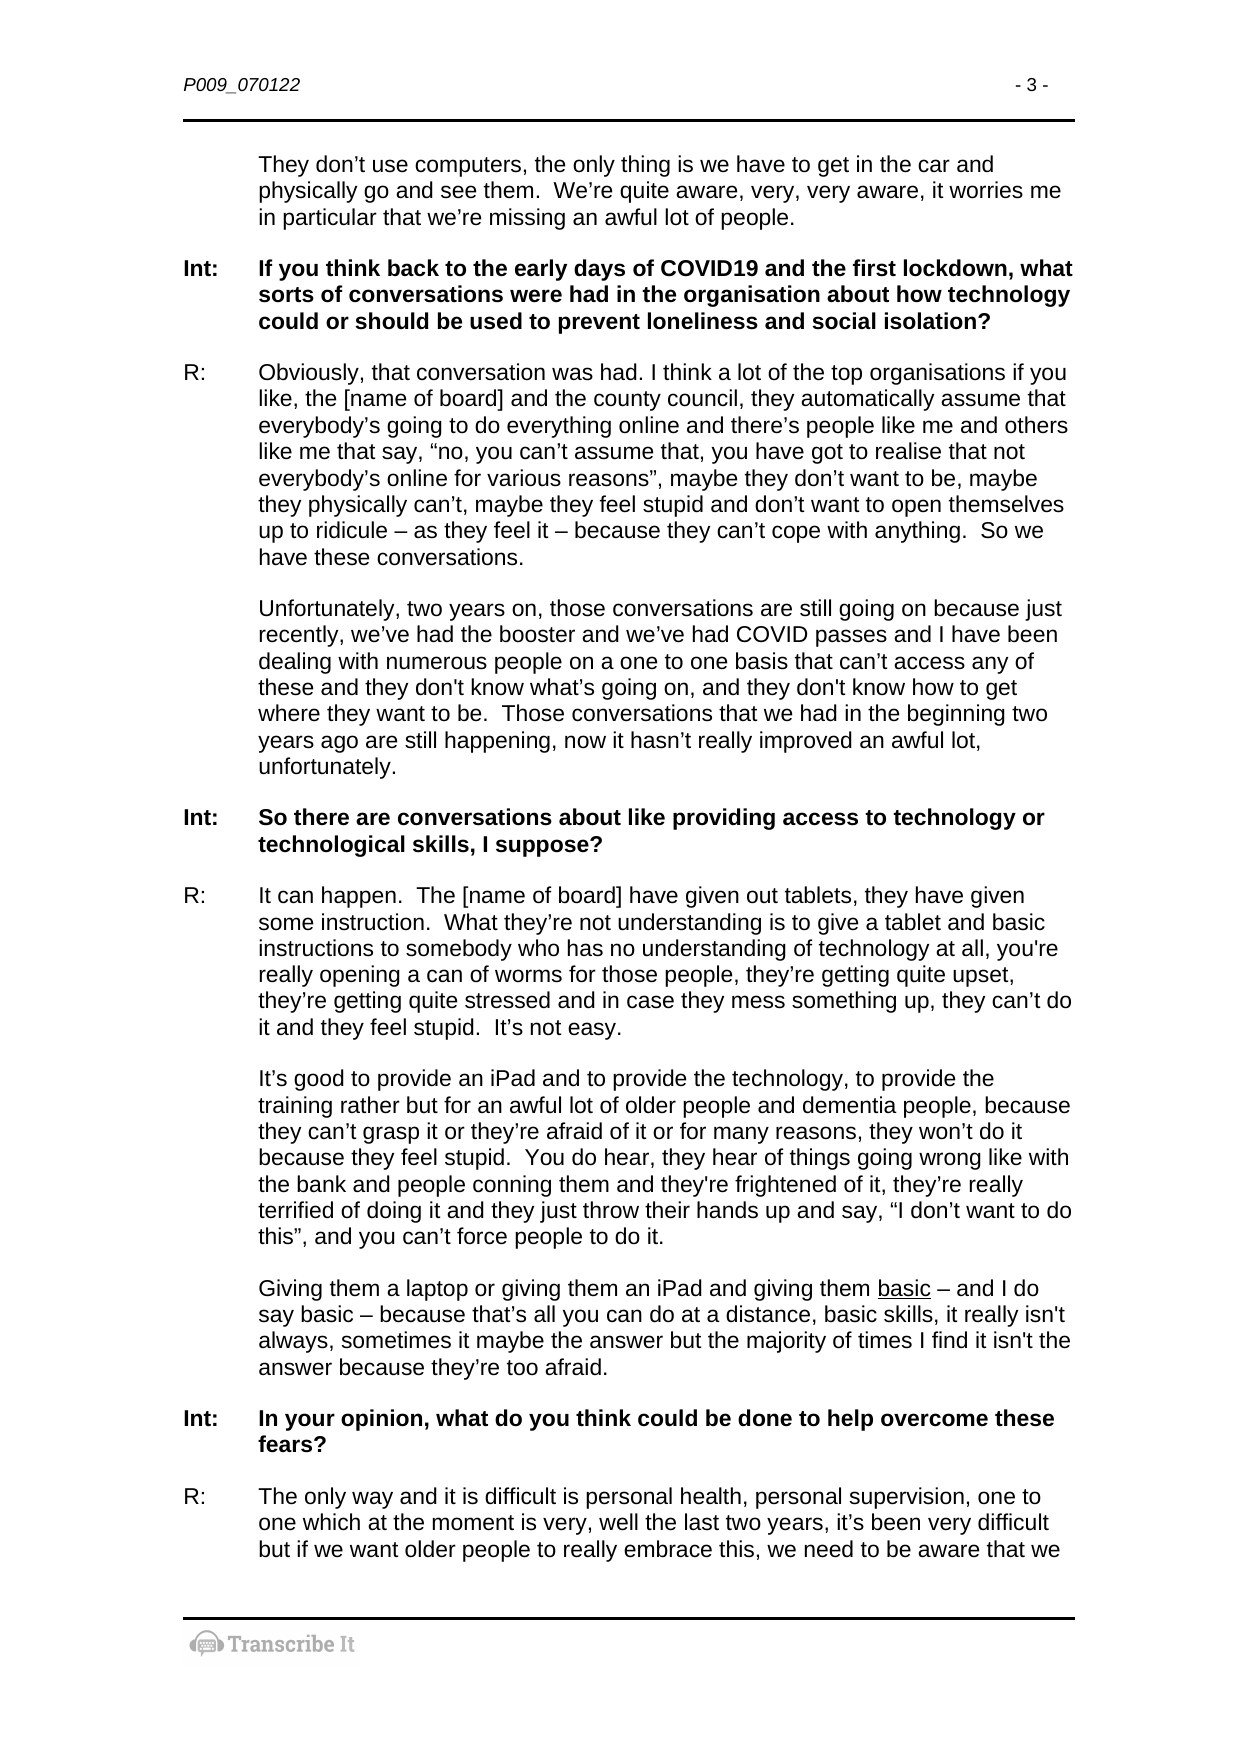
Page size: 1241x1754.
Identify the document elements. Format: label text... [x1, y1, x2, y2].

text It’s good to provide an iPad and to provide the technology, to provide the training rather but for an awful lot of older people and dementia people, because they can’t grasp it or they’re afraid of it or for many reasons, they won’t do it because they feel stupid. You do hear, they hear of things going wrong like with the bank and people conning them and they're frightened of it, they’re really terrified of doing it and they just throw their hands up and say, “I don’t want to do this”, and you can’t force people to do it. [183, 1065, 1075, 1250]
text Unfortunately, two years on, those conversations are still going on because just recently, we’ve had the booster and we’ve had COVID passes and I have been dealing with numerous people on a one to one basis that can’t access any of these and they don't know what’s going on, and they don't know how to get where they want to be. Those conversations that we had in the beginning two years ago are still happening, now it hasn’t really improved an awful lot, unfortunately. [183, 595, 1075, 779]
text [183, 1483, 1075, 1562]
text Int: So there are conversations about like providing access to technology or technological skills, I suppose? [183, 804, 1075, 857]
text Int: If you think back to the early days of COVID19 and the first lockdown, what sorts of conversations were had in the organisation about how technology could or should be used to prevent loneliness and social isolation? [183, 255, 1075, 334]
text Int: In your opinion, what do you think could be done to help overcome these fears? [183, 1405, 1075, 1458]
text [183, 151, 1075, 230]
text R: It can happen. The [name of board] have given out tablets, they have given some instruction. What they’re not understanding is to give a tablet and basic instructions to somebody who has no understanding of technology at all, you're really opening a can of worms for those people, they’re getting quite upset, they’re getting quite stressed and in case they mess something up, they can’t do it and they feel stupid. It’s not easy. [183, 882, 1075, 1040]
text Giving them a laptop or giving them an iPad and giving them basic – and I do say basic – because that’s all you can do at a distance, basic skills, it really isn't always, sometimes it maybe the answer but the majority of times I find it isn't the answer because they’re too afraid. [183, 1275, 1075, 1380]
text R: Obviously, that conversation was had. I think a lot of the top organisations if you like, the [name of board] and the county council, they automatically assume that everybody’s going to do everything online and there’s people like me and others like me that say, “no, you can’t assume that, you have got to realise that not everybody’s online for various reasons”, maybe they don’t want to be, maybe they physically can’t, maybe they feel stupid and don’t want to open themselves up to ridicule – as they feel it – because they can’t cope with anything. So we have these conversations. [183, 359, 1075, 570]
